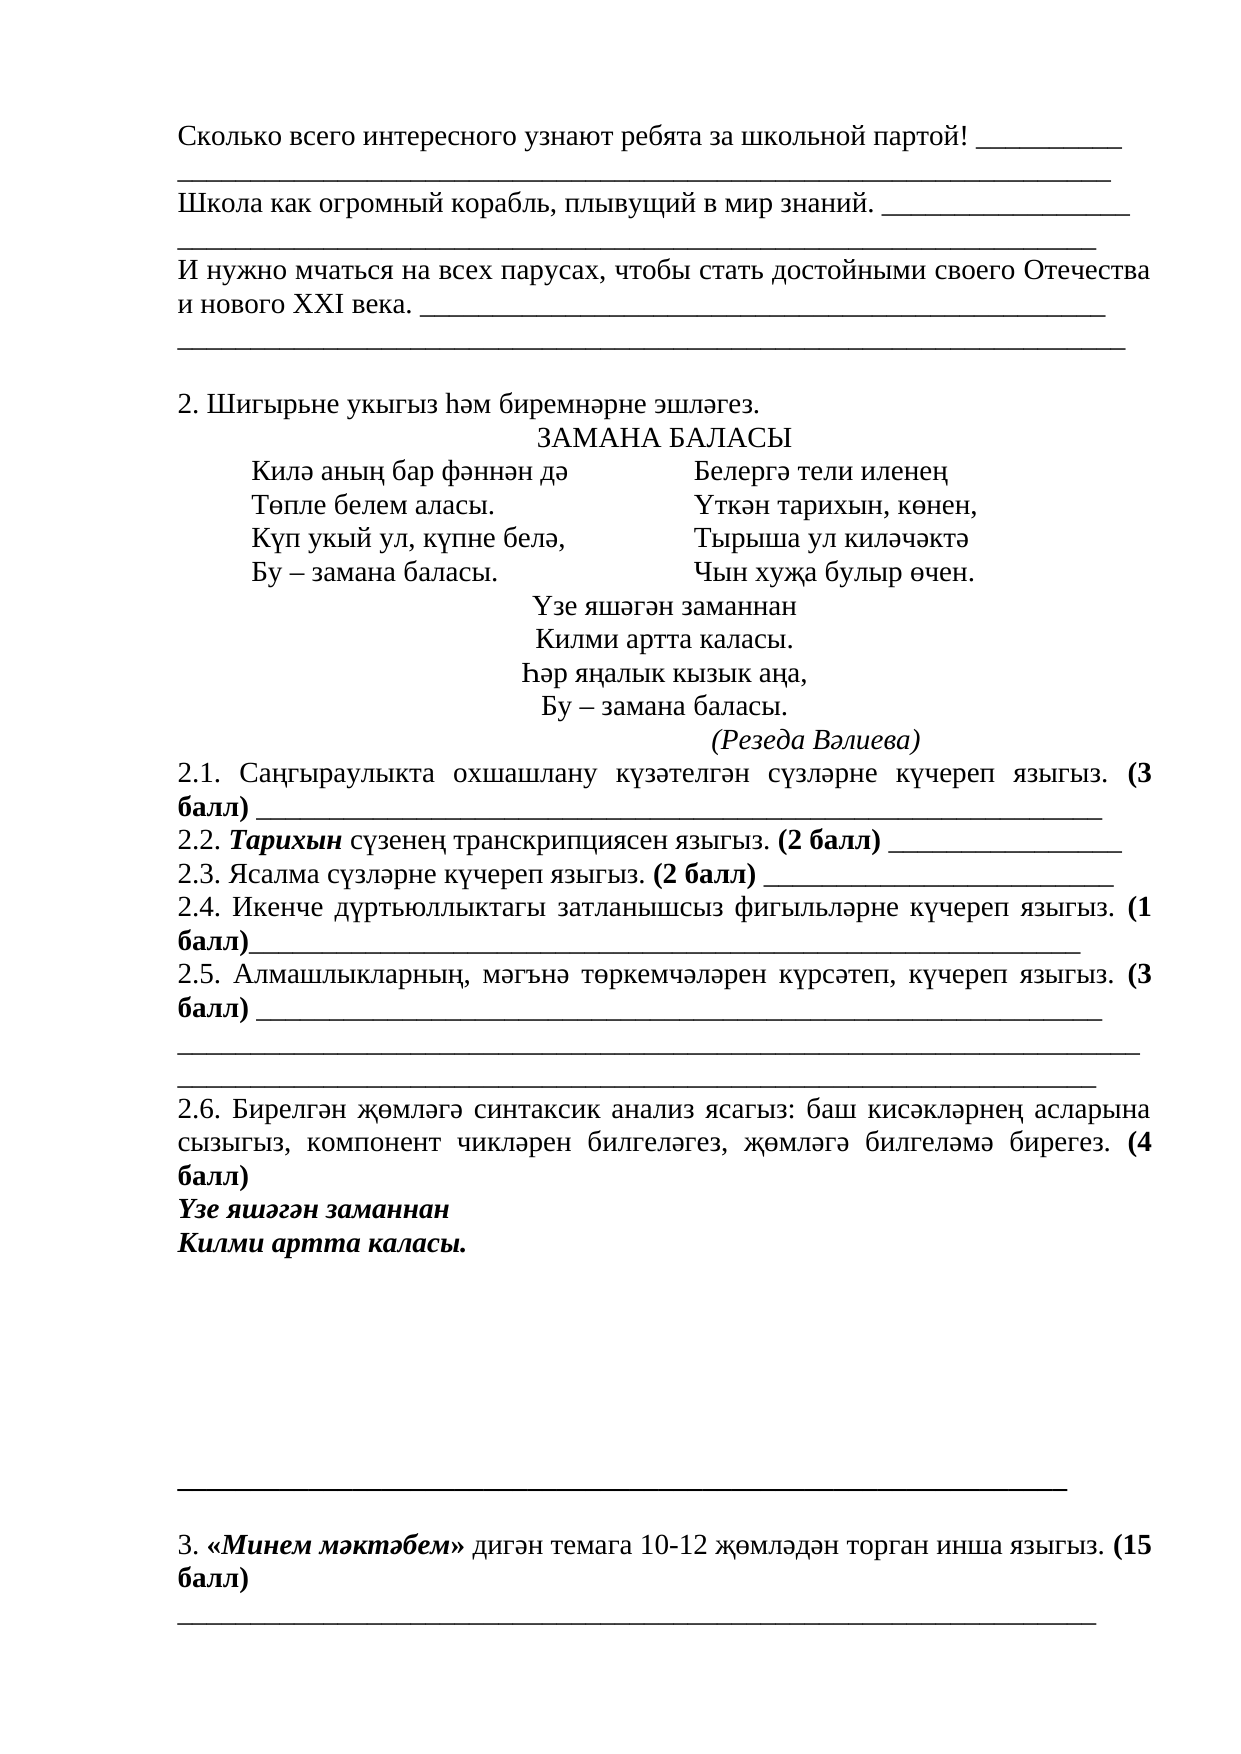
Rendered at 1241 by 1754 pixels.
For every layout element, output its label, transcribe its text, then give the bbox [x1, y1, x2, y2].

text 2.2. Тарихын сүзенең транскрипциясен языгыз. (2 балл) ________________ [177, 822, 1152, 856]
text Күп укый ул, күпне белә, Тырыша ул киләчәктә [177, 521, 1152, 554]
text Сколько всего интересного узнают ребята за школьной партой! __________ [177, 118, 1152, 152]
text 2.5. Алмашлыкларның, мәгънә төркемчәләрен күрсәтеп, күчереп языгыз. (3 балл) __________________________________________________________ [177, 957, 1152, 1024]
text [177, 1594, 1152, 1627]
text Һәр яңалык кызык аңа, [177, 655, 1152, 688]
text ________________________________________________________________ [177, 152, 1152, 185]
text _____________________________________________________________ [177, 1460, 1152, 1493]
text Үзе яшәгән заманнан [177, 1191, 1152, 1225]
text 2.6. Бирелгән җөмләгә синтаксик анализ ясагыз: баш кисәкләрнең асларына сызыгыз, компонент чикләрен билгеләгез, җөмләгә билгеләмә бирегез. (4 балл) [177, 1091, 1152, 1191]
text 2.3. Ясалма сүзләрне күчереп языгыз. (2 балл) ________________________ [177, 856, 1152, 889]
text Бу – замана баласы. [177, 688, 1152, 722]
text 2.4. Икенче дүртьюллыктагы затланышсыз фигыльләрне күчереп языгыз. (1 балл)_________________________________________________________ [177, 889, 1152, 957]
text 2.1. Саңгыраулыкта охшашлану күзәтелгән сүзләрне күчереп языгыз. (3 балл) __________________________________________________________ [177, 755, 1152, 822]
text _________________________________________________________________ [177, 319, 1152, 353]
text 2. Шигырьне укыгыз һәм биремнәрне эшләгез. [177, 386, 1152, 420]
text Үзе яшәгән заманнан [177, 588, 1152, 621]
text _______________________________________________________________ [177, 219, 1152, 252]
text Школа как огромный корабль, плывущий в мир знаний. _________________ [177, 185, 1152, 219]
text __________________________________________________________________ [177, 1024, 1152, 1057]
text Килми артта каласы. [177, 621, 1152, 655]
text Килми артта каласы. [177, 1225, 1152, 1258]
text Килә аның бар фәннән дә Белергә тели иленең [177, 453, 1152, 487]
text 3. «Минем мәктәбем» дигән темага 10-12 җөмләдән торган инша языгыз. (15 балл) [177, 1527, 1152, 1594]
text ЗАМАНА БАЛАСЫ [177, 420, 1152, 453]
text Төпле белем аласы. Үткән тарихын, көнен, [177, 487, 1152, 521]
text _______________________________________________________________ [177, 1057, 1152, 1091]
text Бу – замана баласы. Чын хуҗа булыр өчен. [177, 554, 1152, 588]
text (Резеда Вәлиева) [398, 722, 1152, 755]
text И нужно мчаться на всех парусах, чтобы стать достойными своего Отечества и нового XXI века. _______________________________________________ [177, 252, 1152, 319]
